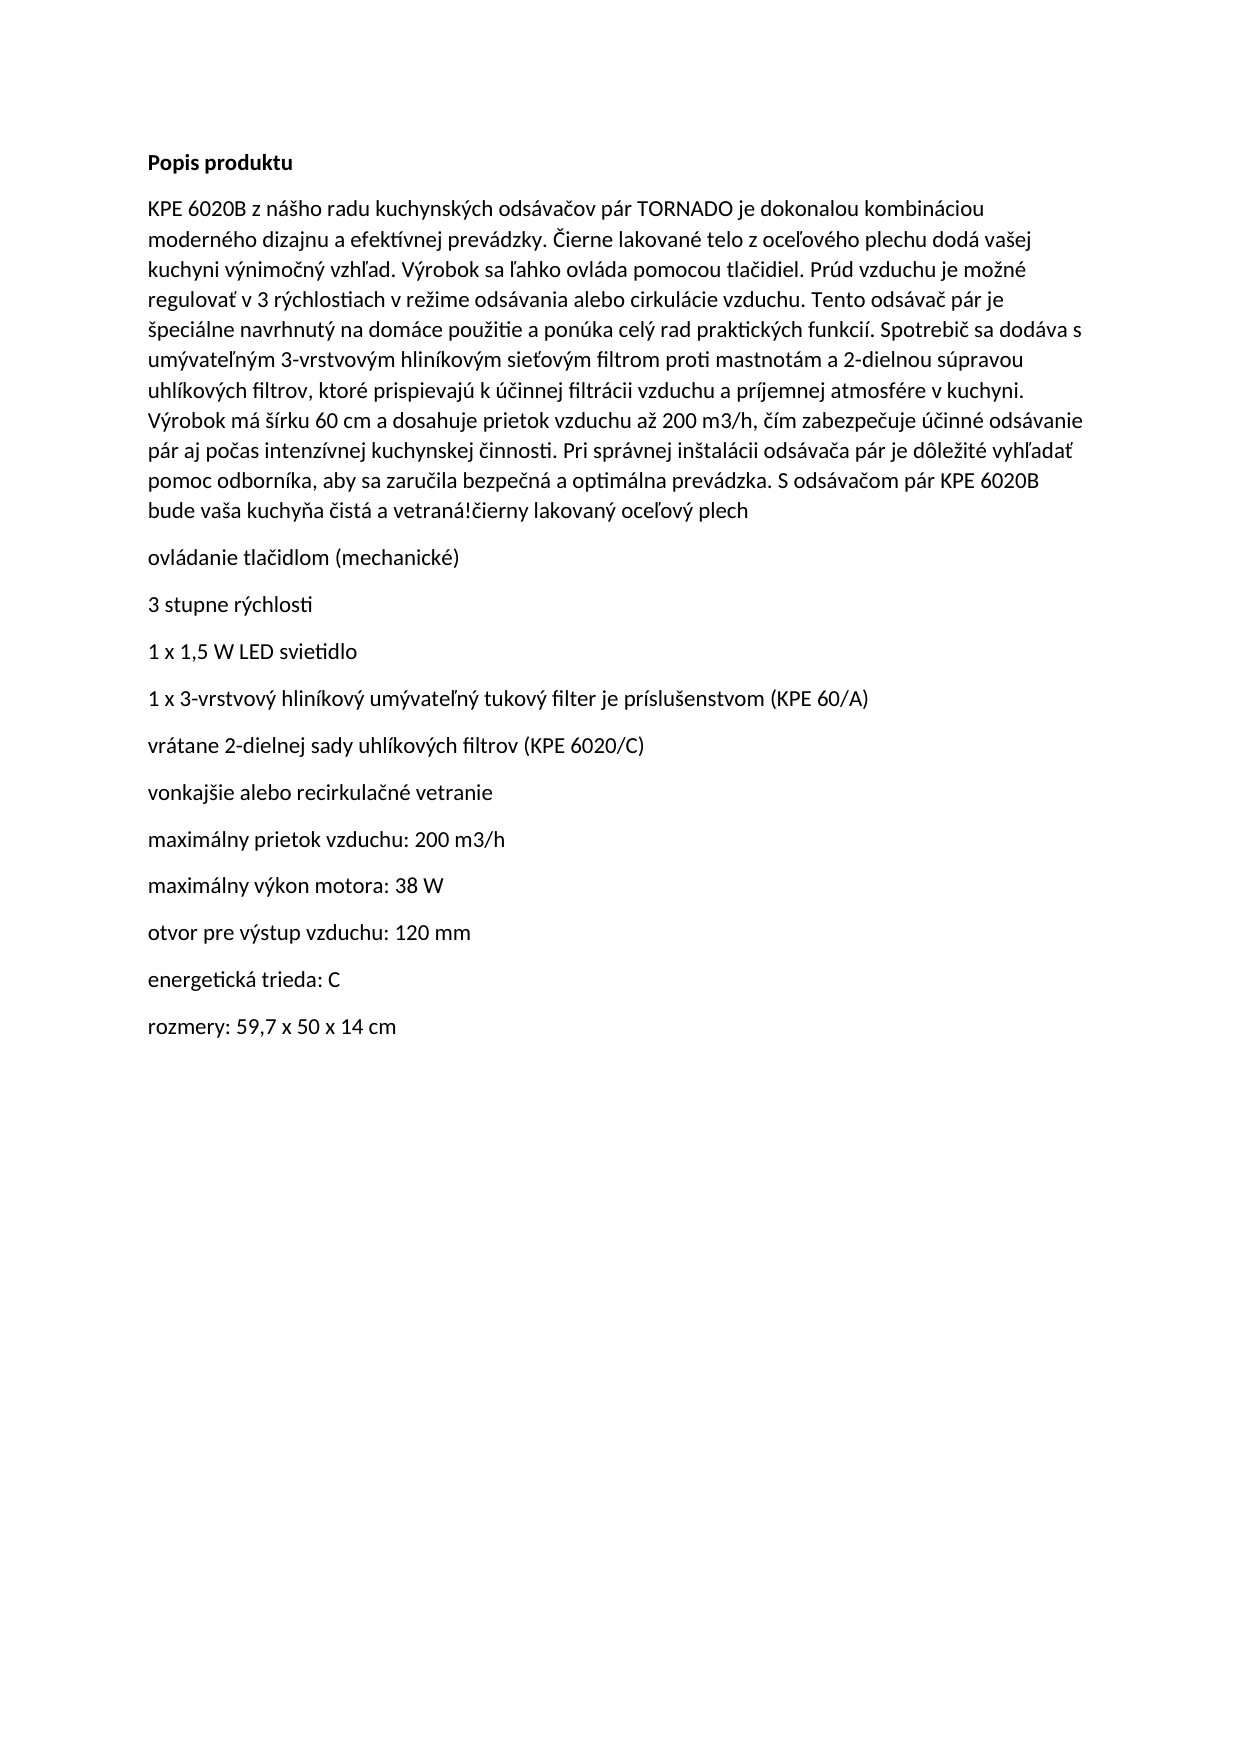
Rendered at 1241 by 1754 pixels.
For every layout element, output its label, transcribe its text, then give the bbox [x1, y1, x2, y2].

text 1 x 1,5 W LED svietidlo [148, 637, 1093, 665]
text 3 stupne rýchlosti [148, 590, 1093, 618]
text 1 x 3-vrstvový hliníkový umývateľný tukový filter je príslušenstvom (KPE 60/A) [148, 684, 1093, 712]
text vonkajšie alebo recirkulačné vetranie [148, 778, 1093, 806]
text Popis produktu [148, 148, 1093, 176]
text rozmery: 59,7 x 50 x 14 cm [148, 1012, 1093, 1040]
text otvor pre výstup vzduchu: 120 mm [148, 918, 1093, 946]
text maximálny výkon motora: 38 W [148, 872, 1093, 899]
text KPE 6020B z nášho radu kuchynských odsávačov pár TORNADO je dokonalou kombináciou moderného dizajnu a efektívnej prevádzky. Čierne lakované telo z oceľového plechu dodá vašej kuchyni výnimočný vzhľad. Výrobok sa ľahko ovláda pomocou tlačidiel. Prúd vzduchu je možné regulovať v 3 rýchlostiach v režime odsávania alebo cirkulácie vzduchu. Tento odsávač pár je špeciálne navrhnutý na domáce použitie a ponúka celý rad praktických funkcií. Spotrebič sa dodáva s umývateľným 3-vrstvovým hliníkovým sieťovým filtrom proti mastnotám a 2-dielnou súpravou uhlíkových filtrov, ktoré prispievajú k účinnej filtrácii vzduchu a príjemnej atmosfére v kuchyni. Výrobok má šírku 60 cm a dosahuje prietok vzduchu až 200 m3/h, čím zabezpečuje účinné odsávanie pár aj počas intenzívnej kuchynskej činnosti. Pri správnej inštalácii odsávača pár je dôležité vyhľadať pomoc odborníka, aby sa zaručila bezpečná a optimálna prevádzka. S odsávačom pár KPE 6020B bude vaša kuchyňa čistá a vetraná!čierny lakovaný oceľový plech [148, 194, 1093, 524]
text ovládanie tlačidlom (mechanické) [148, 543, 1093, 571]
text vrátane 2-dielnej sady uhlíkových filtrov (KPE 6020/C) [148, 731, 1093, 759]
text maximálny prietok vzduchu: 200 m3/h [148, 825, 1093, 853]
text energetická trieda: C [148, 965, 1093, 993]
